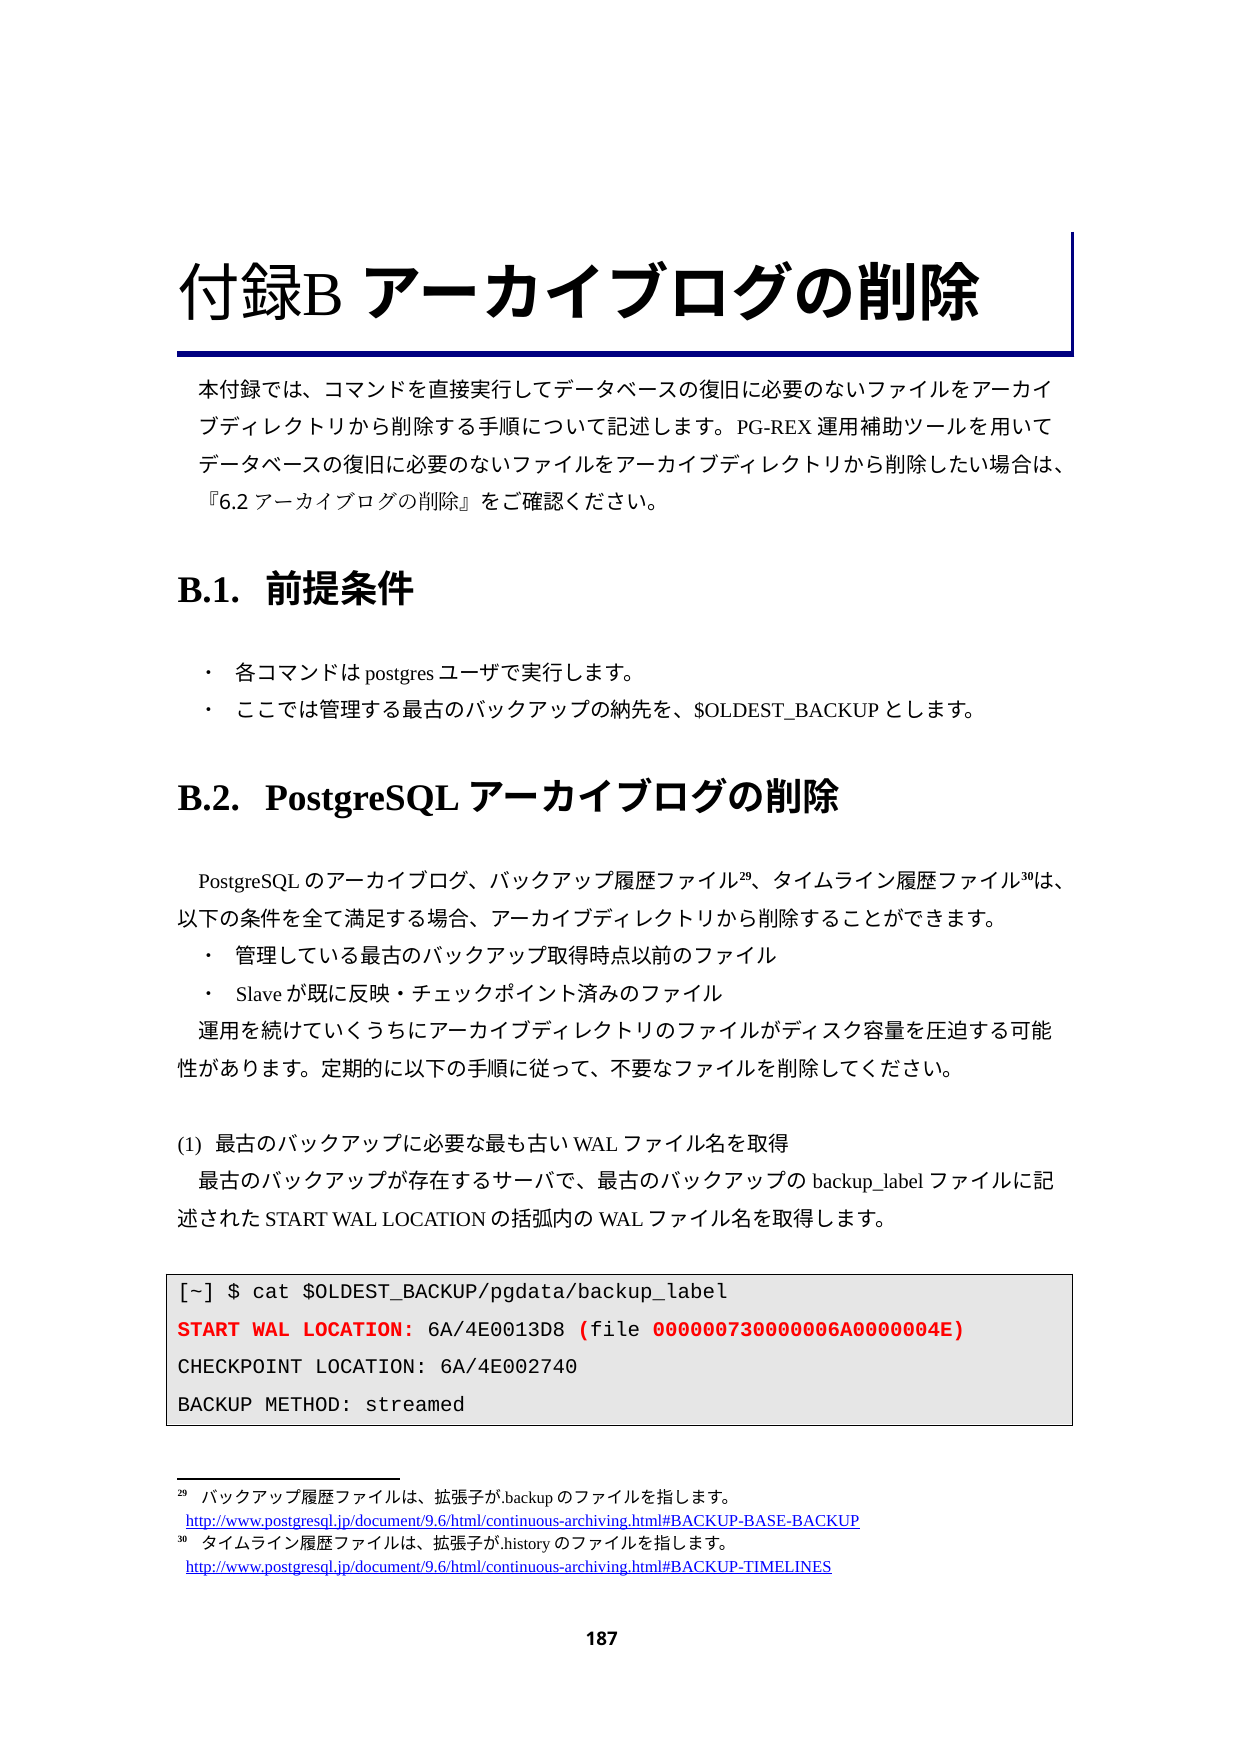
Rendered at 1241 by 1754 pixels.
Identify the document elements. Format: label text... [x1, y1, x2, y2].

list 管理している最古のバックアップ取得時点以前のファイル [198, 936, 1054, 973]
list ここでは管理する最古のバックアップの納先を、$OLDEST_BACKUPとします。 [198, 690, 1054, 728]
text 最古のバックアップが存在するサーバで、最古のバックアップのbackup_labelファイルに記述されたSTART WAL LOCATIONの括弧内のWALファイル名を取得します。 [177, 1161, 1054, 1236]
list 各コマンドはpostgresユーザで実行します。 [198, 653, 1054, 690]
text PostgreSQLアーカイブログの削除 [177, 757, 1063, 832]
text アーカイブログの削除 [177, 232, 1071, 351]
list Slaveが既に反映・チェックポイント済みのファイル [198, 973, 1054, 1011]
text 運用を続けていくうちにアーカイブディレクトリのファイルがディスク容量を圧迫する可能性があります。定期的に以下の手順に従って、不要なファイルを削除してください。 [177, 1011, 1054, 1086]
text 前提条件 [177, 548, 1063, 623]
list 最古のバックアップに必要な最も古いWALファイル名を取得 [177, 1123, 1054, 1161]
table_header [167, 1275, 1072, 1424]
text PostgreSQLのアーカイブログ、バックアップ履歴ファイル、タイムライン履歴ファイルは、以下の条件を全て満足する場合、アーカイブディレクトリから削除することができます。 [177, 861, 1054, 936]
text 本付録では、コマンドを直接実行してデータベースの復旧に必要のないファイルをアーカイブディレクトリから削除する手順について記述します。PG-REX運用補助ツールを用いてデータベースの復旧に必要のないファイルをアーカイブディレクトリから削除したい場合は、『6.2 アーカイブログの削除』をご確認ください。 [198, 369, 1054, 519]
